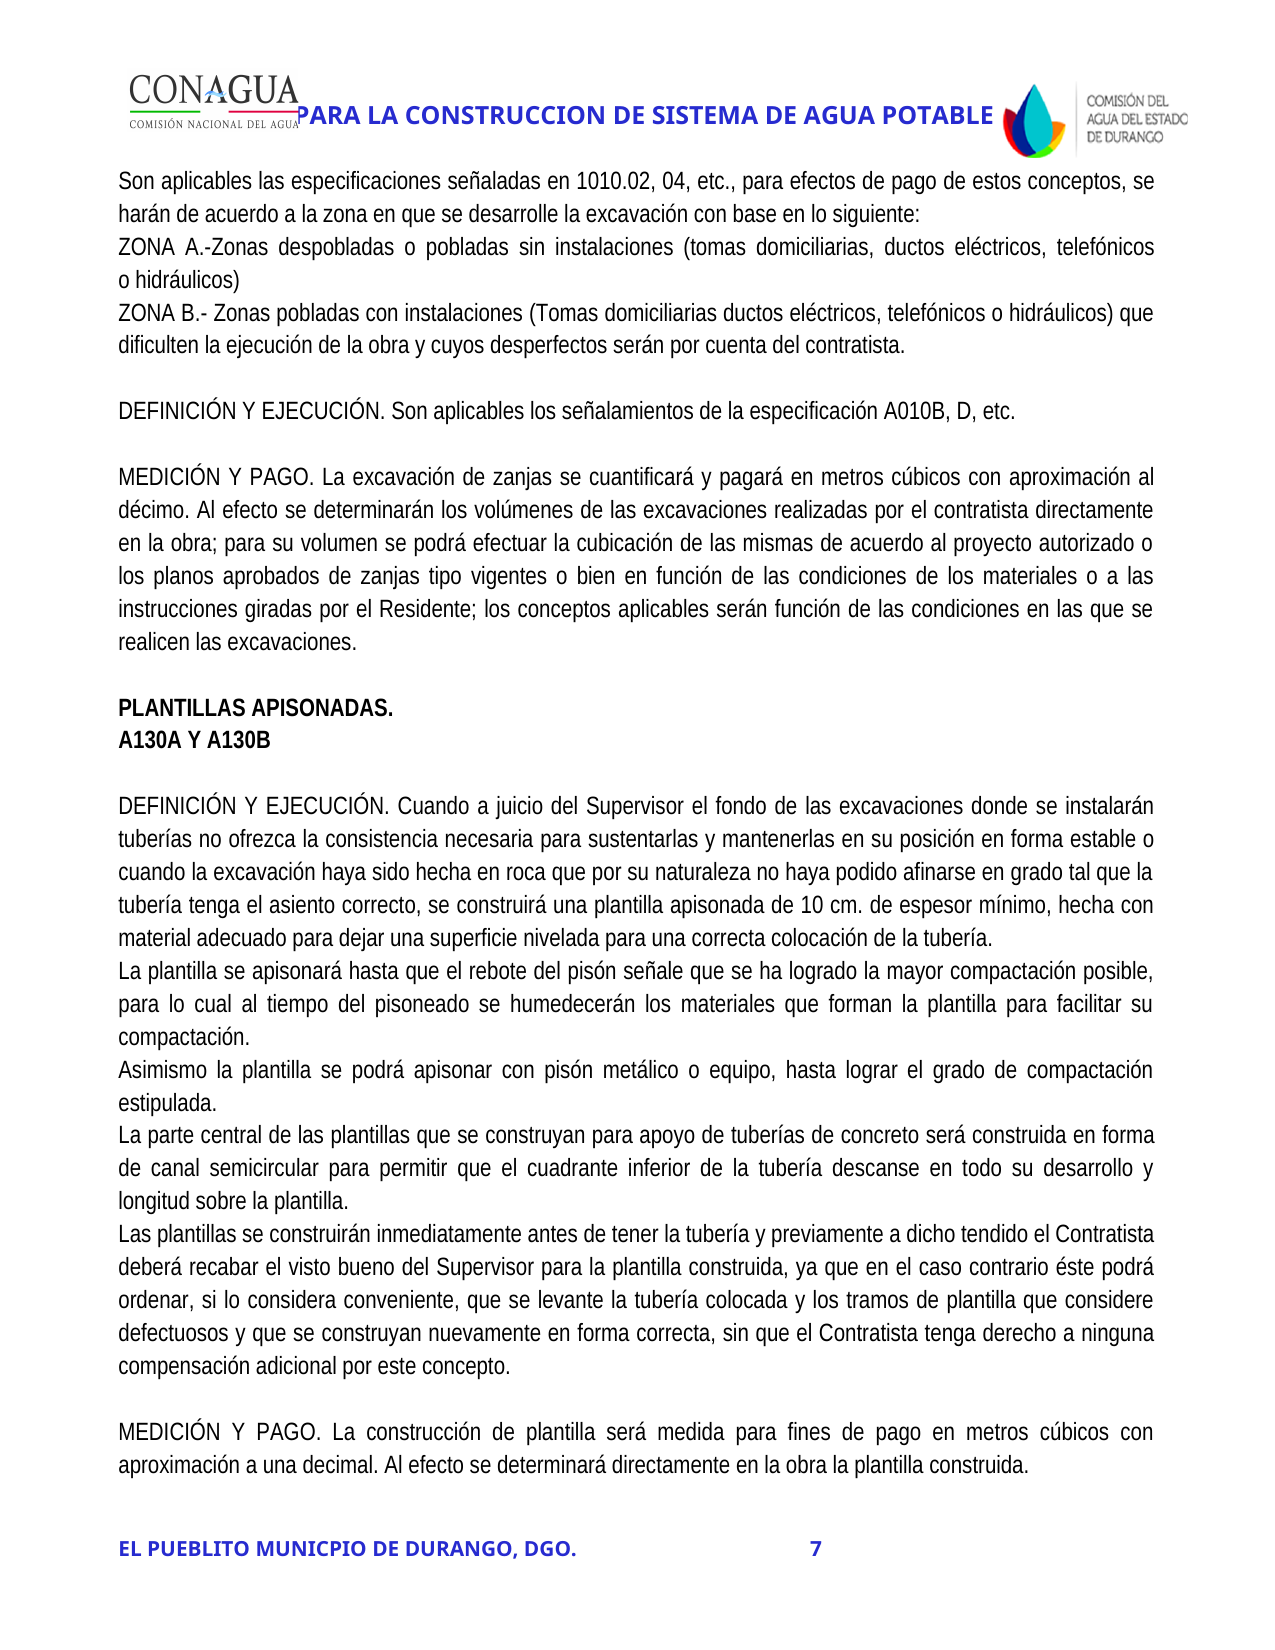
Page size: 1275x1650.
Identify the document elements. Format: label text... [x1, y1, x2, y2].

text PLANTILLAS APISONADAS. [118, 692, 1157, 721]
text La plantilla se apisonará hasta que el rebote del pisón señale que se ha logrado la mayor compactación posible, para lo cual al tiempo del pisoneado se humedecerán los materiales que forman la plantilla para facilitar su compactación. [118, 956, 1157, 1050]
text DEFINICIÓN Y EJECUCIÓN. Cuando a juicio del Supervisor el fondo de las excavaciones donde se instalarán tuberías no ofrezca la consistencia necesaria para sustentarlas y mantenerlas en su posición en forma estable o cuando la excavación haya sido hecha en roca que por su naturaleza no haya podido afinarse en grado tal que la tubería tenga el asiento correcto, se construirá una plantilla apisonada de . de espesor mínimo, hecha con material adecuado para dejar una superficie nivelada para una correcta colocación de la tubería. [118, 791, 1157, 952]
picture [126, 68, 299, 132]
text MEDICIÓN Y PAGO. La construcción de plantilla será medida para fines de pago en metros cúbicos con aproximación a una decimal. Al efecto se determinará directamente en la obra la plantilla construida. [118, 1417, 1157, 1478]
text ZONA A.-Zonas despobladas o pobladas sin instalaciones (tomas domiciliarias, ductos eléctricos, telefónicos o hidráulicos) [118, 232, 1157, 293]
text A130A Y A130B [118, 725, 1157, 754]
text La parte central de las plantillas que se construyan para apoyo de tuberías de concreto será construida en forma de canal semicircular para permitir que el cuadrante inferior de la tubería descanse en todo su desarrollo y longitud sobre la plantilla. [118, 1120, 1157, 1215]
text ZONA B.- Zonas pobladas con instalaciones (Tomas domiciliarias ductos eléctricos, telefónicos o hidráulicos) que dificulten la ejecución de la obra y cuyos desperfectos serán por cuenta del contratista. [118, 297, 1157, 359]
text Las plantillas se construirán inmediatamente antes de tener la tubería y previamente a dicho tendido el Contratista deberá recabar el visto bueno del Supervisor para la plantilla construida, ya que en el caso contrario éste podrá ordenar, si lo considera conveniente, que se levante la tubería colocada y los tramos de plantilla que considere defectuosos y que se construyan nuevamente en forma correcta, sin que el Contratista tenga derecho a ninguna compensación adicional por este concepto. [118, 1219, 1157, 1379]
text DEFINICIÓN Y EJECUCIÓN. Son aplicables los señalamientos de la especificación A010B, D, etc. [118, 396, 1157, 425]
text Son aplicables las especificaciones señaladas en 1010.02, 04, etc., para efectos de pago de estos conceptos, se harán de acuerdo a la zona en que se desarrolle la excavación con base en lo siguiente: [118, 166, 1157, 227]
picture [1000, 81, 1191, 161]
text Asimismo la plantilla se podrá apisonar con pisón metálico o equipo, hasta lograr el grado de compactación estipulada. [118, 1054, 1157, 1116]
text MEDICIÓN Y PAGO. La excavación de zanjas se cuantificará y pagará en metros cúbicos con aproximación al décimo. Al efecto se determinarán los volúmenes de las excavaciones realizadas por el contratista directamente en la obra; para su volumen se podrá efectuar la cubicación de las mismas de acuerdo al proyecto autorizado o los planos aprobados de zanjas tipo vigentes o bien en función de las condiciones de los materiales o a las instrucciones giradas por el Residente; los conceptos aplicables serán función de las condiciones en las que se realicen las excavaciones. [118, 462, 1157, 655]
